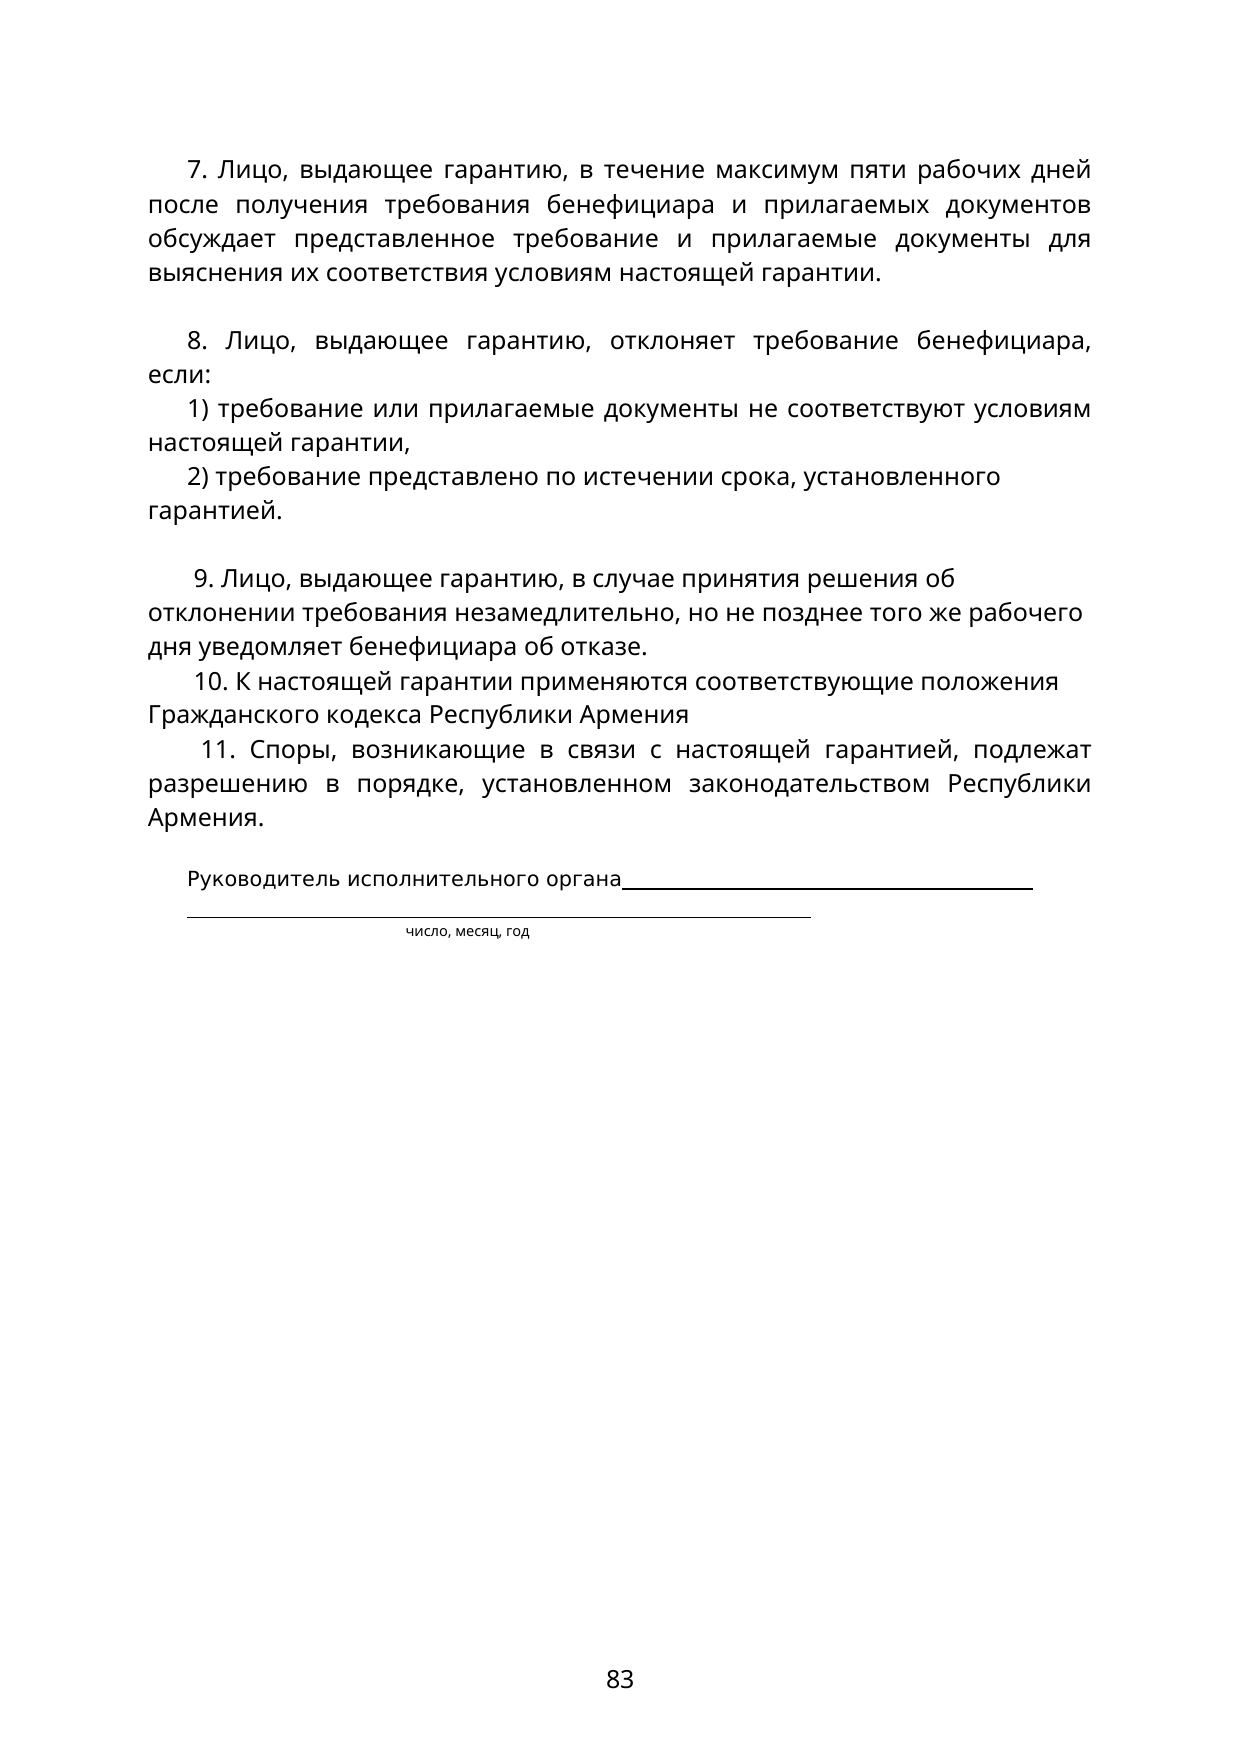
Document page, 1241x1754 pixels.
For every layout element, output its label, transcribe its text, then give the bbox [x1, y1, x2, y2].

text 9. Лицо, выдающее гарантию, в случае принятия решения об отклонении требования незамедлительно, но не позднее того же рабочего дня уведомляет бенефициара об отказе. [148, 561, 1092, 663]
text 10. К настоящей гарантии применяются соответствующие положения Гражданского кодекса Республики Армения [148, 663, 1092, 731]
text Руководитель исполнительного органа [148, 867, 1092, 892]
text 1) требование или прилагаемые документы не соответствуют условиям настоящей гарантии, [148, 391, 1092, 459]
text 7. Лицо, выдающее гарантию, в течение максимум пяти рабочих дней после получения требования бенефициара и прилагаемых документов обсуждает представленное требование и прилагаемые документы для выяснения их соответствия условиям настоящей гарантии. [148, 152, 1092, 288]
text 2) требование представлено по истечении срока, установленного гарантией. [148, 459, 1092, 527]
text 11. Споры, возникающие в связи с настоящей гарантией, подлежат разрешению в порядке, установленном законодательством Республики Армения. [148, 731, 1092, 833]
text число, месяц, год [148, 921, 1092, 954]
text 8. Лицо, выдающее гарантию, отклоняет требование бенефициара, если: [148, 322, 1092, 391]
